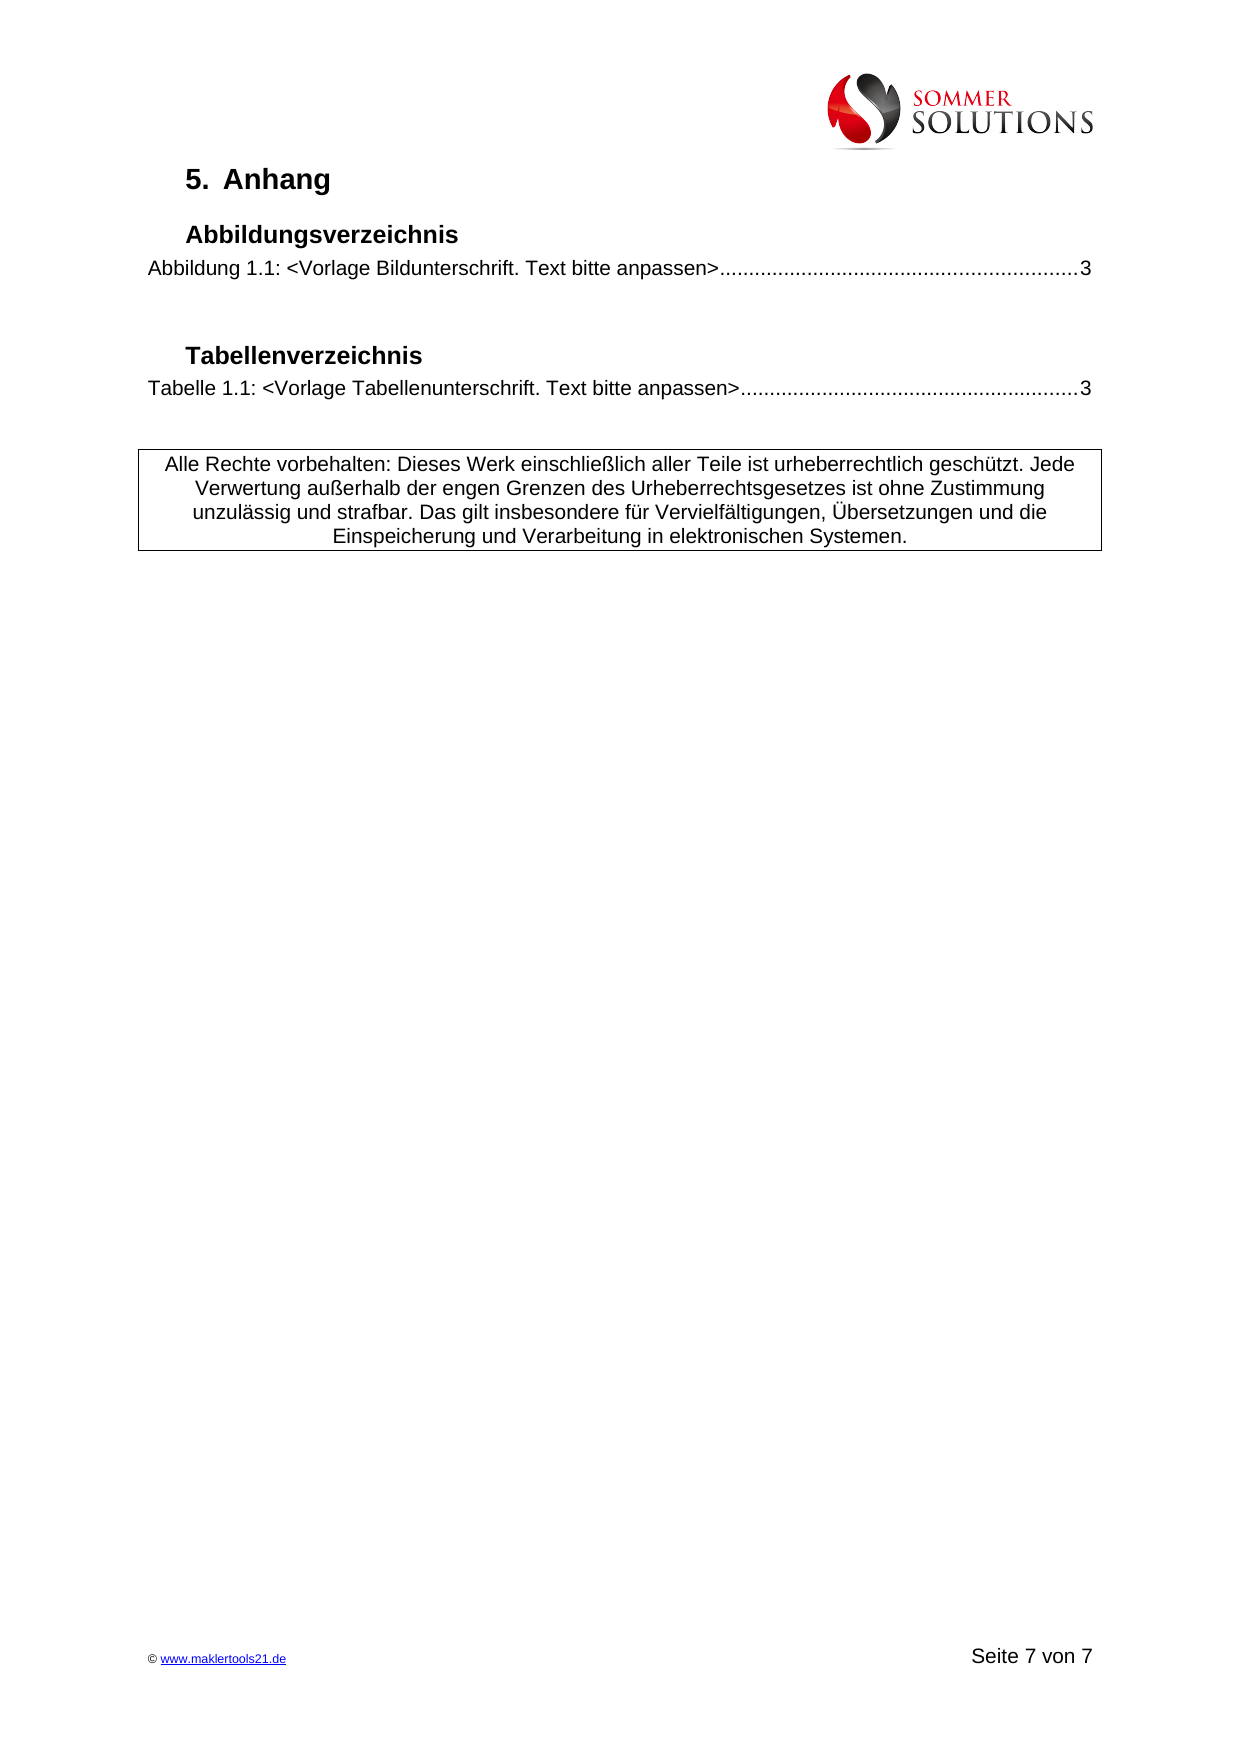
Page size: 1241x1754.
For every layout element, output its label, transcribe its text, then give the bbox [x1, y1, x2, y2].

text Tabelle 1.1: <Vorlage Tabellenunterschrift. Text bitte anpassen> 3 [148, 376, 1092, 400]
subtitle Anhang [185, 162, 1092, 195]
picture [826, 73, 1093, 150]
subtitle Abbildungsverzeichnis [185, 220, 1092, 249]
text Alle Rechte vorbehalten: Dieses Werk einschließlich aller Teile ist urheberrechtlich geschützt. Jede Verwertung außerhalb der engen Grenzen des Urheberrechtsgesetzes ist ohne Zustimmung unzulässig und strafbar. Das gilt insbesondere für Vervielfältigungen, Übersetzungen und die Einspeicherung und Verarbeitung in elektronischen Systemen. [139, 450, 1101, 550]
text Abbildung 1.1: <Vorlage Bildunterschrift. Text bitte anpassen> 3 [148, 255, 1092, 279]
subtitle Tabellenverzeichnis [185, 341, 1092, 369]
